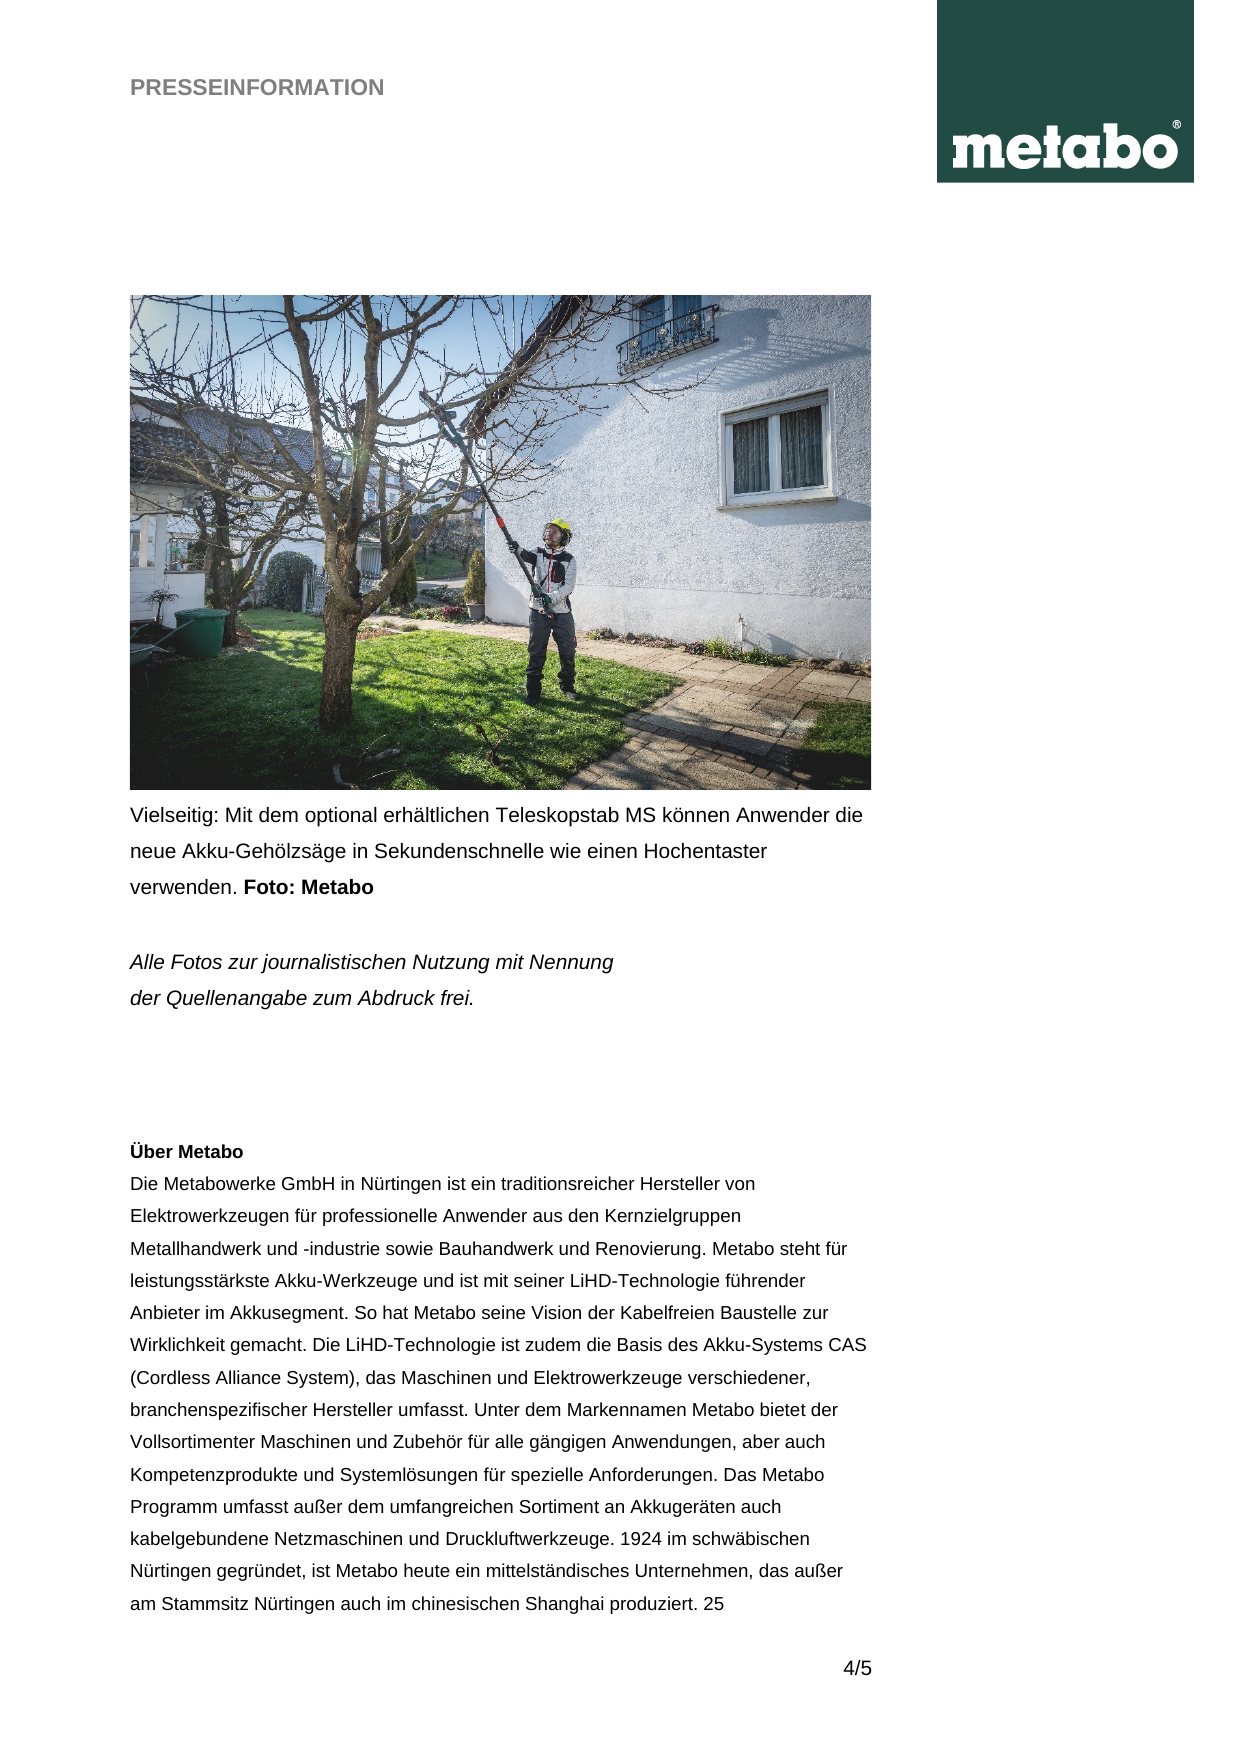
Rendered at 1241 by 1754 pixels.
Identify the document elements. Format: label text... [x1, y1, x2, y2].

picture [953, 120, 1181, 169]
text Über Metabo [130, 1141, 872, 1162]
text Alle Fotos zur journalistischen Nutzung mit Nennung der Quellenangabe zum Abdruck frei. [130, 950, 872, 1010]
picture [129, 295, 872, 790]
text Vielseitig: Mit dem optional erhältlichen Teleskopstab MS können Anwender die neue Akku-Gehölzsäge in Sekundenschnelle wie einen Hochentaster verwenden. Foto: Metabo [130, 803, 872, 899]
